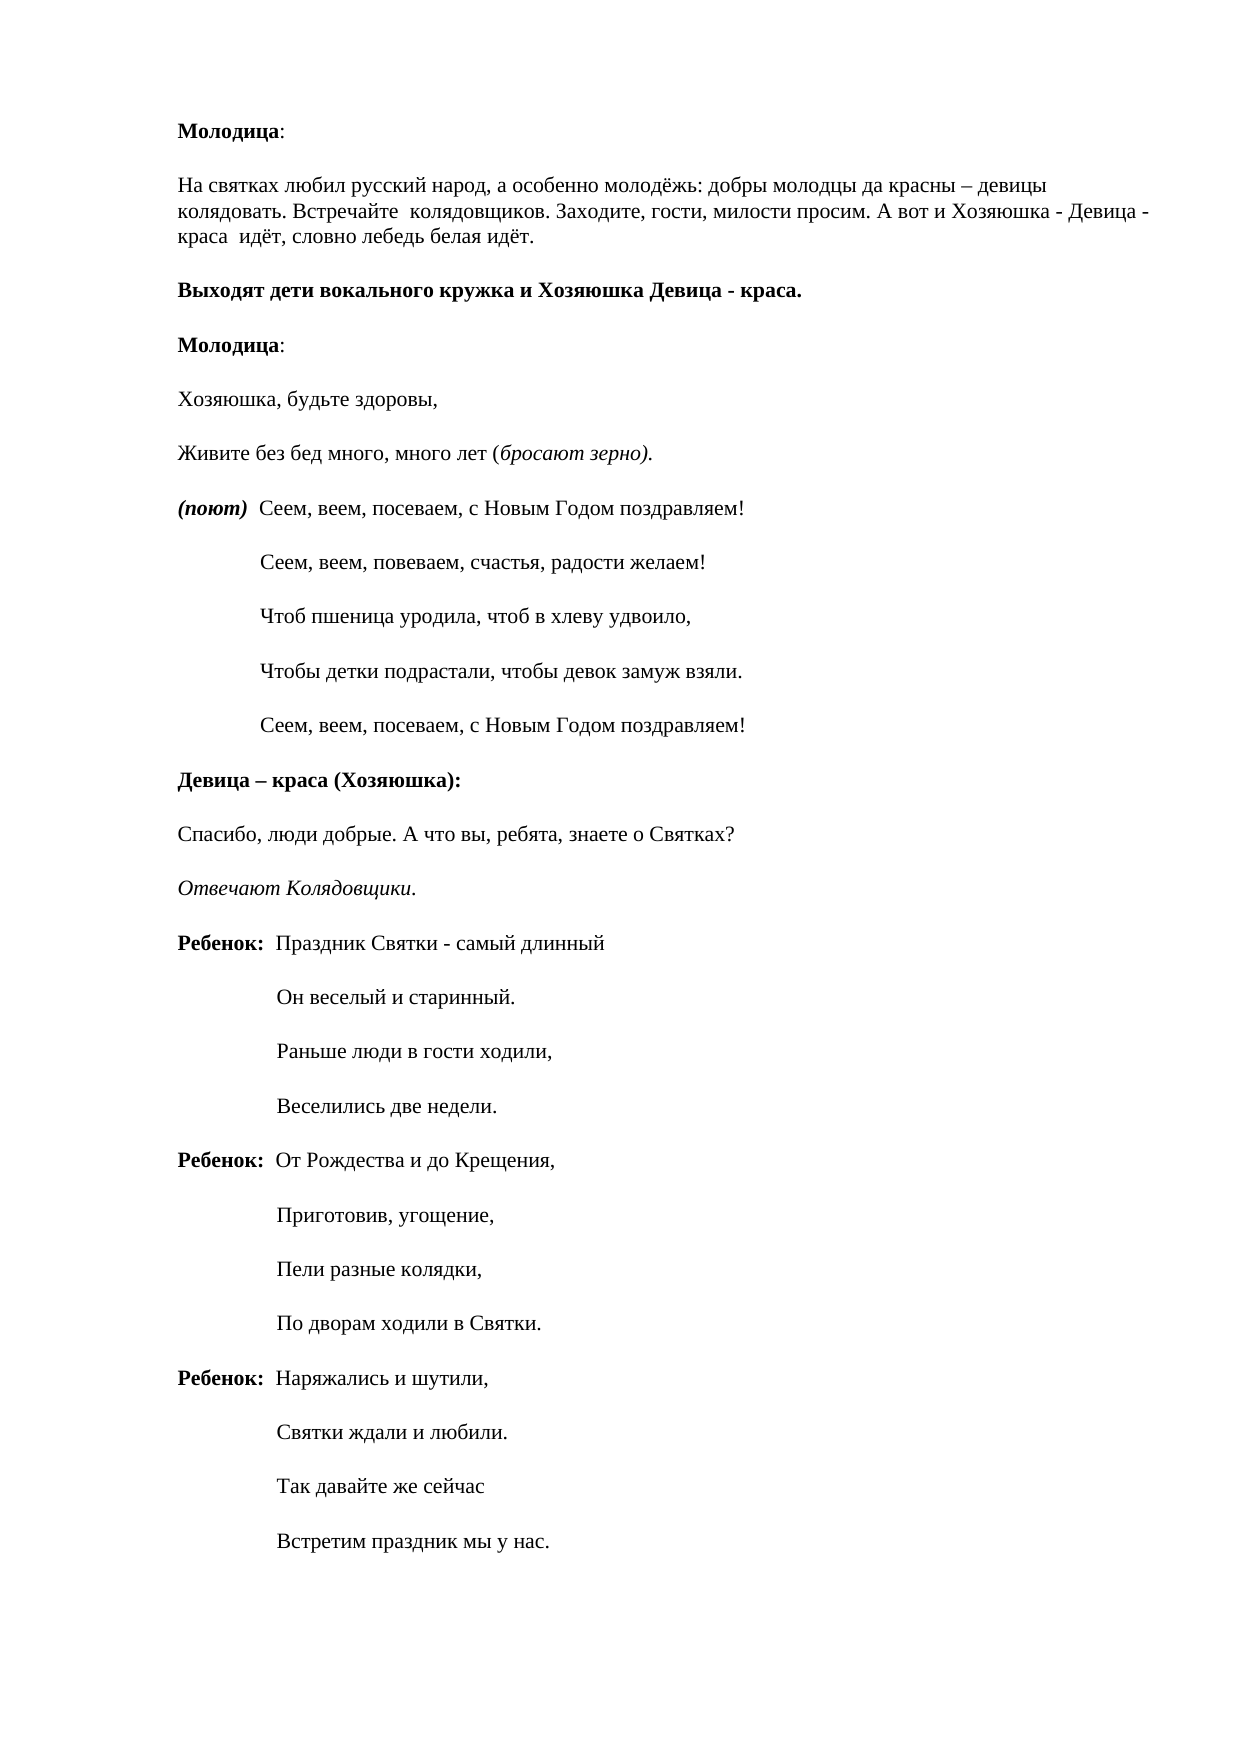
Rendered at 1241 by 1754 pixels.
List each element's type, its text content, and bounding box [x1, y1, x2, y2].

text Молодица: [177, 118, 1152, 143]
text Так давайте же сейчас [177, 1473, 1152, 1499]
text Пели разные колядки, [177, 1256, 1152, 1281]
text Приготовив, угощение, [177, 1202, 1152, 1227]
text Встретим праздник мы у нас. [177, 1528, 1152, 1553]
text Веселились две недели. [177, 1093, 1152, 1118]
text Живите без бед много, много лет (бросают зерно). [177, 440, 1152, 466]
text На святках любил русский народ, а особенно молодёжь: добры молодцы да красны – девицы колядовать. Встречайте колядовщиков. Заходите, гости, милости просим. А вот и Хозяюшка - Девица - краса идёт, словно лебедь белая идёт. [177, 172, 1152, 248]
text Отвечают Колядовщики. [177, 875, 1152, 901]
text Святки ждали и любили. [177, 1419, 1152, 1444]
text Выходят дети вокального кружка и Хозяюшка Девица - краса. [177, 277, 1152, 302]
text Сеем, веем, посеваем, с Новым Годом поздравляем! [177, 712, 1152, 737]
text Он веселый и старинный. [177, 984, 1152, 1009]
text Хозяюшка, будьте здоровы, [177, 386, 1152, 411]
text (поют) Сеем, веем, посеваем, с Новым Годом поздравляем! [177, 495, 1152, 520]
text Раньше люди в гости ходили, [177, 1038, 1152, 1064]
text Чтобы детки подрастали, чтобы девок замуж взяли. [177, 658, 1152, 683]
text Ребенок: Праздник Святки - самый длинный [177, 930, 1152, 955]
text Молодица: [177, 332, 1152, 357]
text Сеем, веем, повеваем, счастья, радости желаем! [177, 549, 1152, 574]
text Девица – краса (Хозяюшка): [177, 767, 1152, 792]
text Ребенок: Наряжались и шутили, [177, 1365, 1152, 1390]
text По дворам ходили в Святки. [177, 1310, 1152, 1336]
text Чтоб пшеница уродила, чтоб в хлеву удвоило, [177, 603, 1152, 629]
text Спасибо, люди добрые. А что вы, ребята, знаете о Святках? [177, 821, 1152, 846]
text Ребенок: От Рождества и до Крещения, [177, 1147, 1152, 1172]
